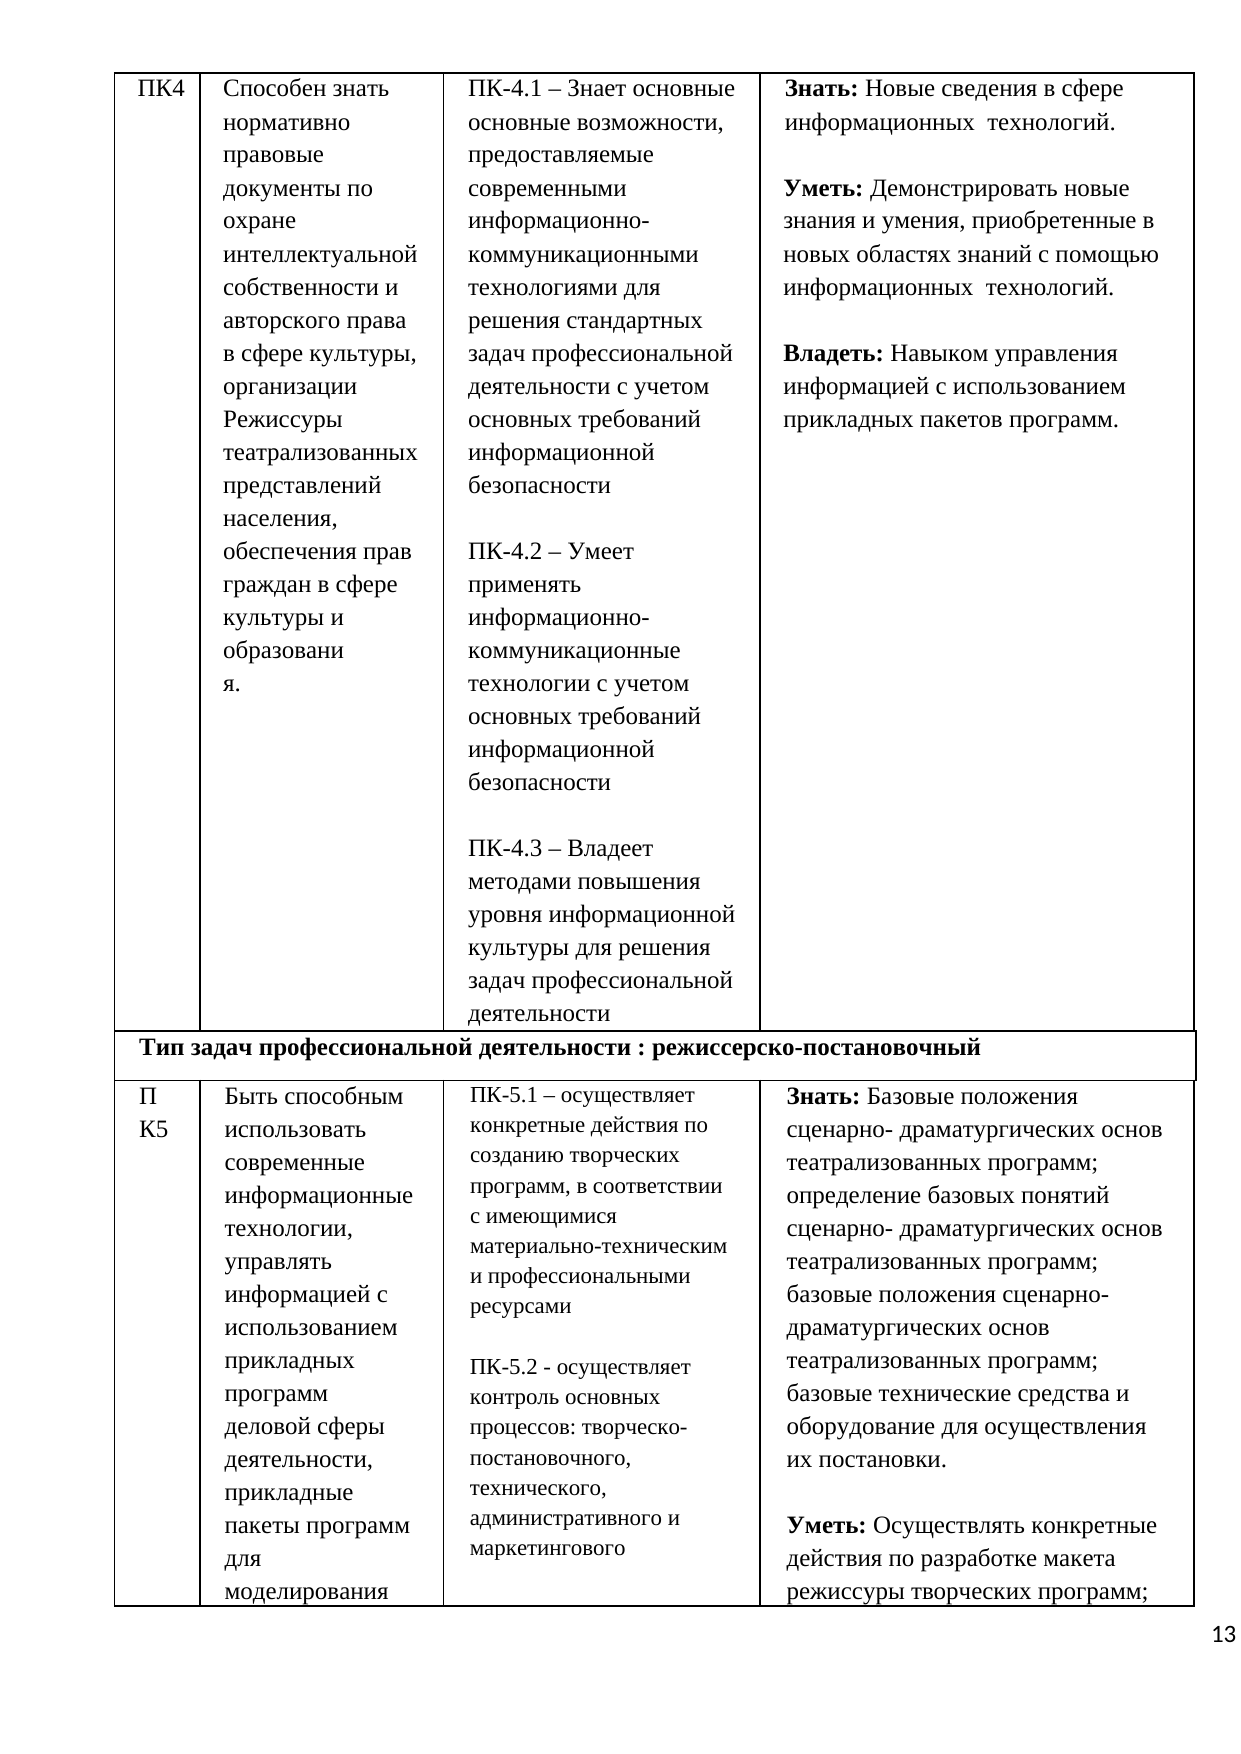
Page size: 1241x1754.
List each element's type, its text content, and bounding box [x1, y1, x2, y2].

table_header Знать: Новые сведения в сфере информационных технологий. Уметь: Демонстрировать новые знания и умения, приобретенные в новых областях знаний с помощью информационных технологий. Владеть: Навыком управления информацией с использованием прикладных пакетов программ. [761, 74, 1193, 1030]
table_cell ПК­5 [115, 1081, 199, 1605]
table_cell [444, 1081, 759, 1605]
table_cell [201, 1081, 443, 1605]
table_cell Тип задач профессиональной деятельности : режиссерско-постановочный [115, 1032, 1195, 1079]
table_header Способен знать нормативно­ правовые документы по охране интеллектуальной собственности и авторского права в сфере культуры, организации Режиссуры театрализованных представлений населения, обеспечения прав граждан в сфере культуры и образования. [201, 74, 443, 1030]
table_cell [761, 1081, 1193, 1605]
table_header ПК­4 [115, 74, 199, 1030]
table_header ПК-4.1 – Знает основные основные возможности, предоставляемые современными информационно-коммуникационными технологиями для решения стандартных задач профессиональной деятельности с учетом основных требований информационной безопасности ПК-4.2 – Умеет применять информационно-коммуникационные технологии с учетом основных требований информационной безопасности ПК-4.3 – Владеет методами повышения уровня информационной культуры для решения задач профессиональной деятельности [444, 74, 759, 1030]
